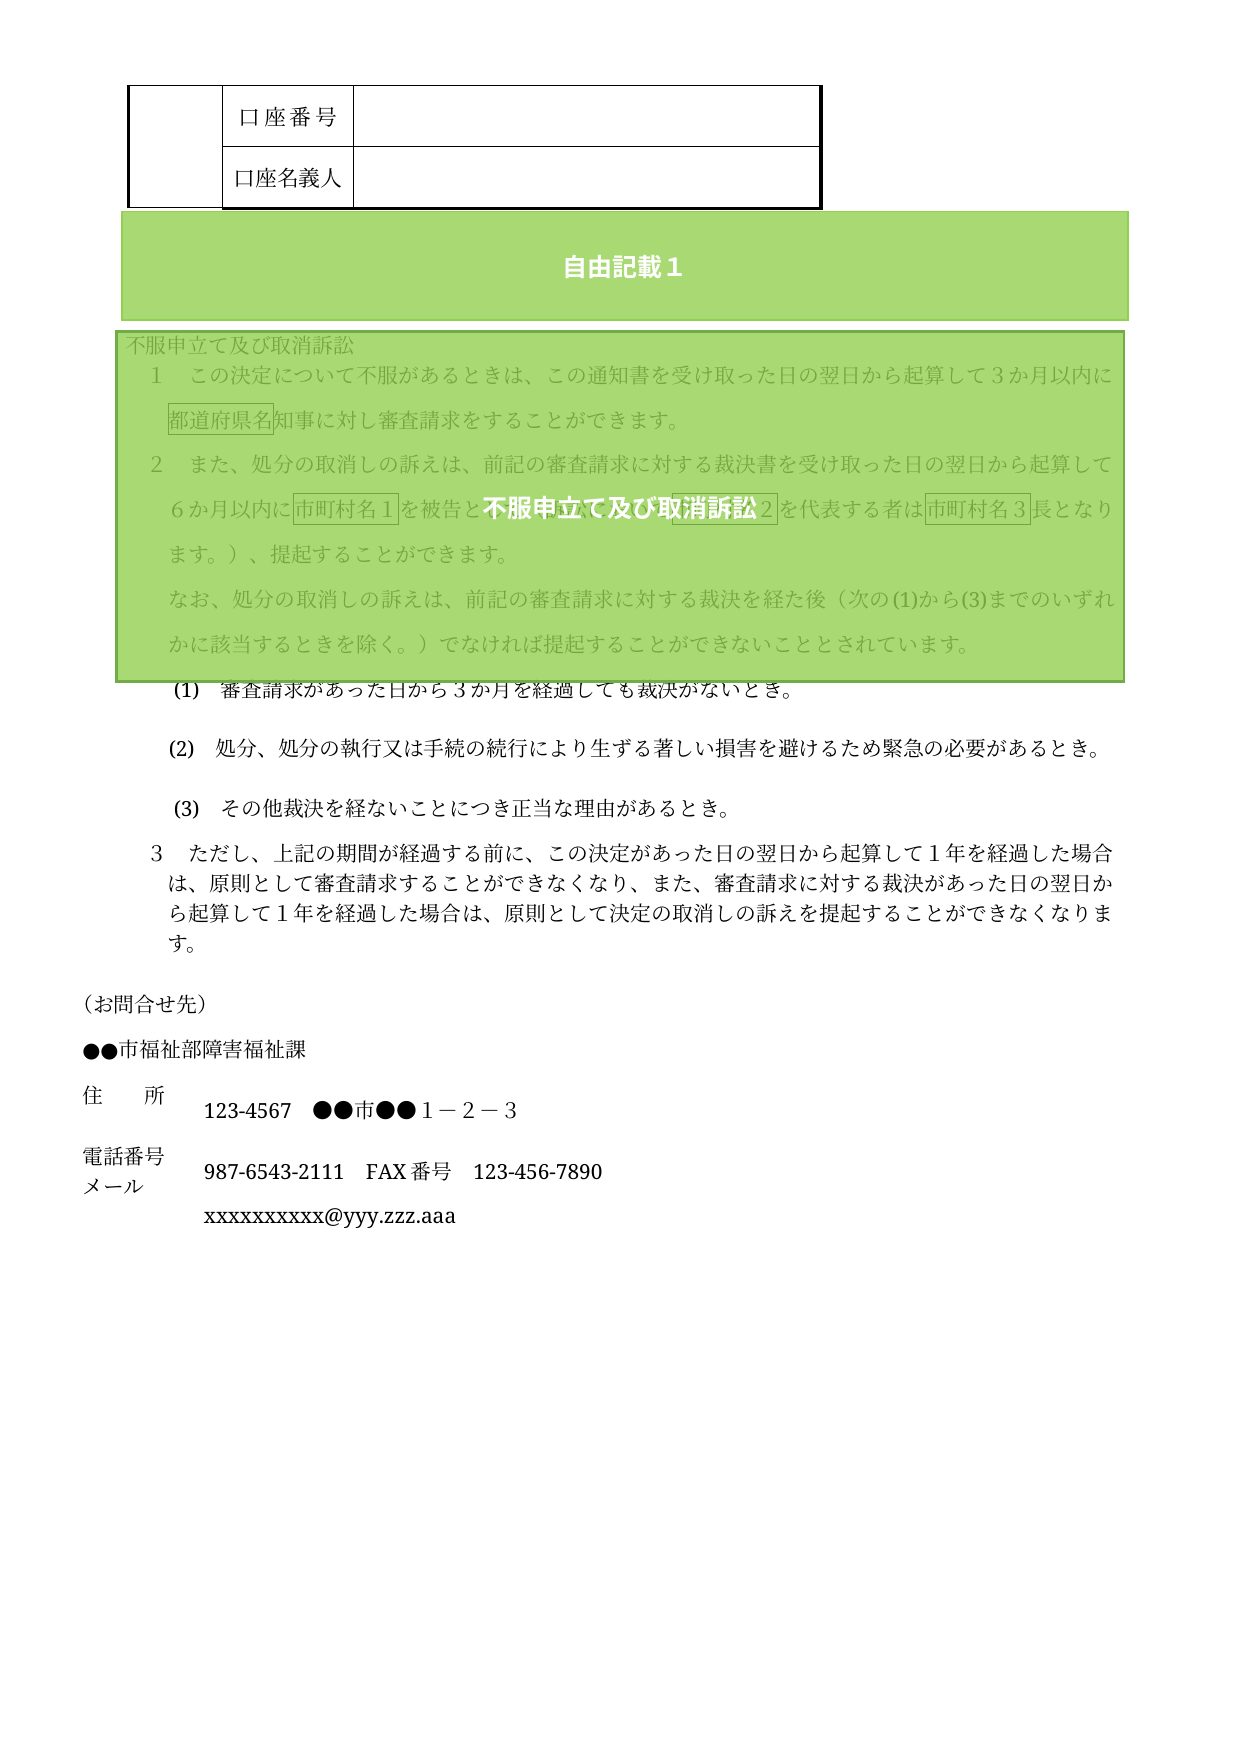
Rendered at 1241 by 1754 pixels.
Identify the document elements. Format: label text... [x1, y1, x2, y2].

text (3) その他裁決を経ないことにつき正当な理由があるとき。 [59, 778, 1115, 838]
text ３ ただし、上記の期間が経過する前に、この決定があった日の翌日から起算して１年を経過した場合は、原則として審査請求することができなくなり、また、審査請求に対する裁決があった日の翌日から起算して１年を経過した場合は、原則として決定の取消しの訴えを提起することができなくなります。 [147, 838, 1115, 957]
table_cell 住 所 [71, 1079, 204, 1140]
text 不服申立て及び取消訴訟 [59, 329, 1115, 359]
text (2) 処分、処分の執行又は手続の続行により生ずる著しい損害を避けるため緊急の必要があるとき。 [59, 718, 1115, 778]
table_cell 電話番号 メール [71, 1140, 204, 1230]
table_cell ●●市福祉部障害福祉課 [71, 1018, 957, 1079]
table_cell [354, 86, 819, 146]
table_header （お問合せ先） [71, 987, 957, 1018]
table_cell 口座番号 [223, 86, 353, 146]
text (1) 審査請求があった日から３か月を経過しても裁決がないとき。 [59, 658, 1115, 718]
table_cell 123-4567 ●●市●●１－２－３ [204, 1079, 957, 1140]
table_cell 口座名義人 [223, 147, 353, 207]
table_cell 987-6543-2111 FAX番号 123-456-7890 xxxxxxxxxx@yyy.zzz.aaa [204, 1140, 957, 1230]
table_cell [354, 147, 819, 207]
